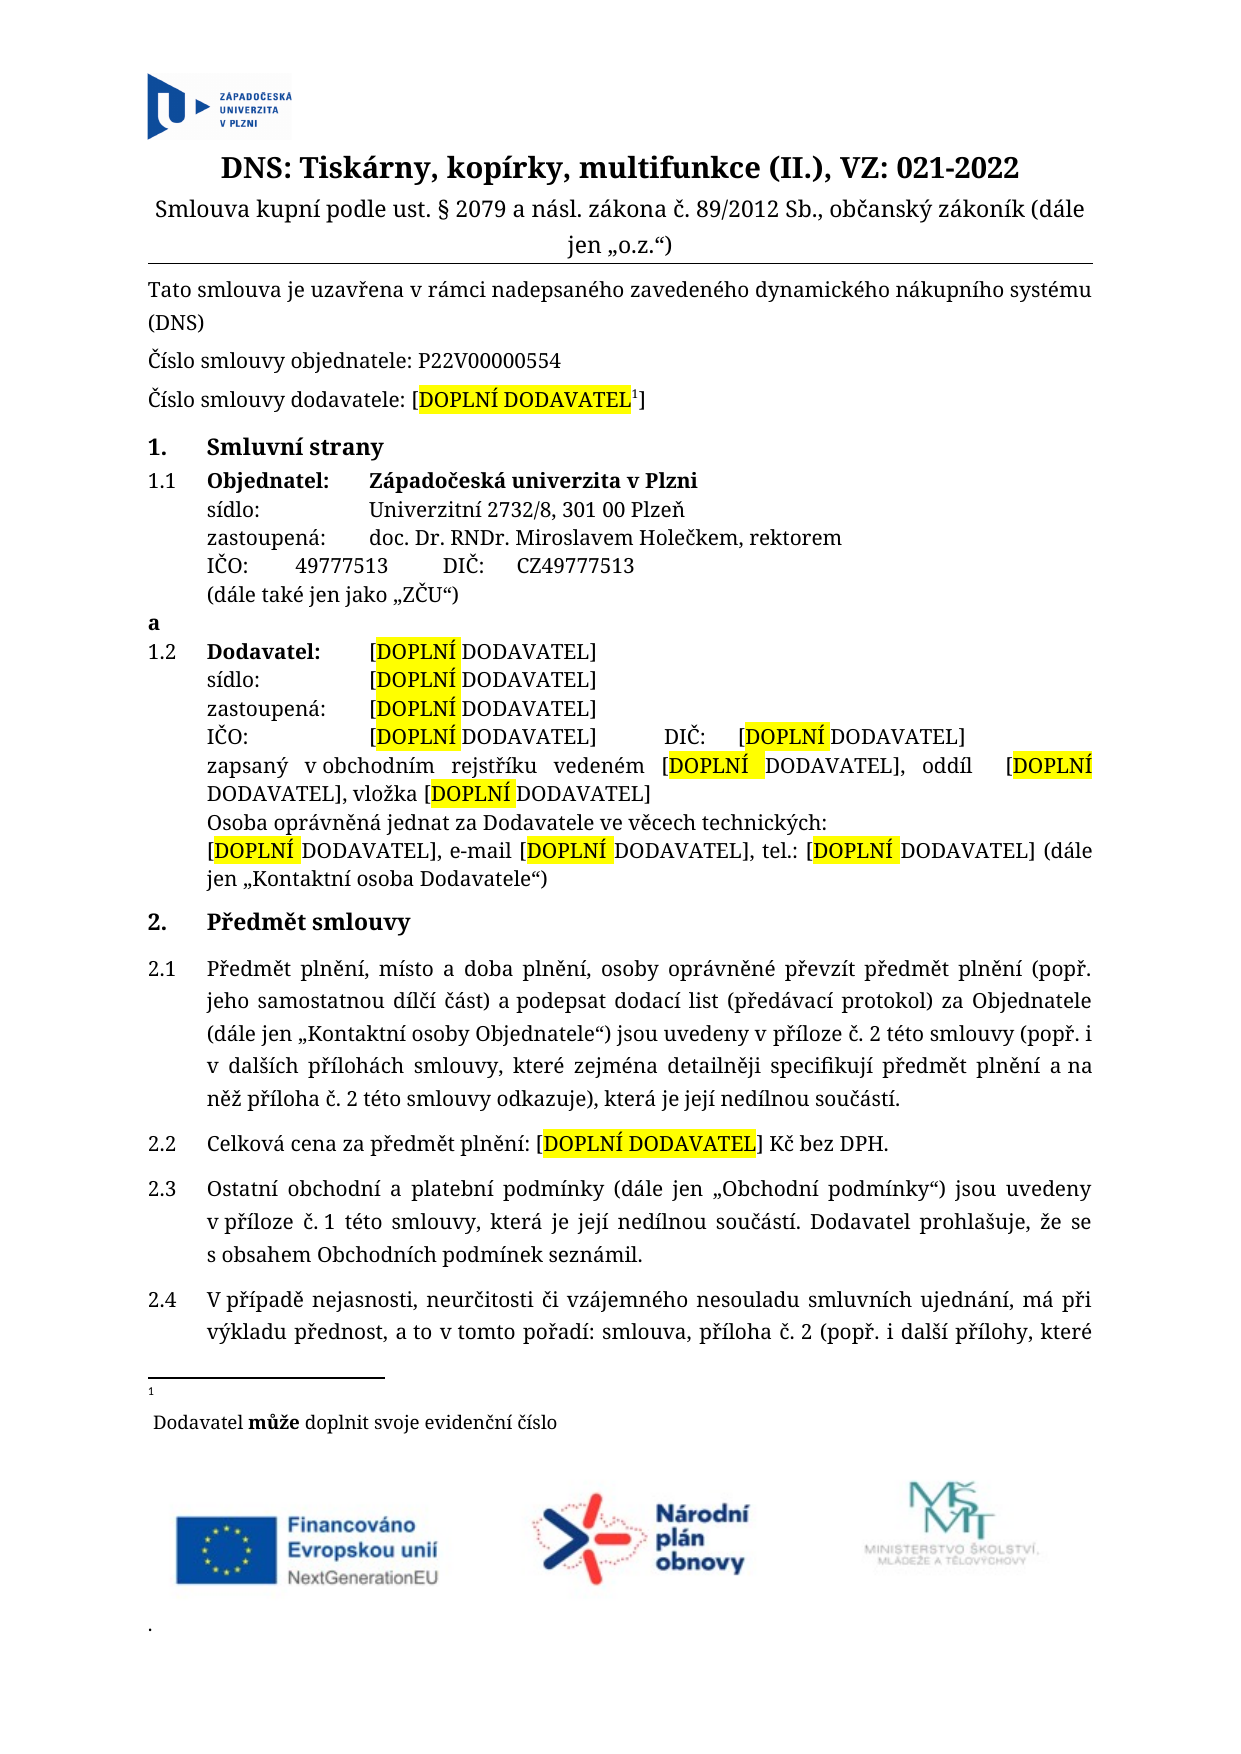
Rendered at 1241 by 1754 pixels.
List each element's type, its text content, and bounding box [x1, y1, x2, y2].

text IČO: [DOPLNÍ DODAVATEL] DIČ: [DOPLNÍ DODAVATEL] [461, 722, 745, 751]
text zastoupená: doc. Dr. RNDr. Miroslavem Holečkem, rektorem [207, 523, 1093, 552]
list Předmět smlouvy [148, 905, 1093, 937]
list Celková cena za předmět plnění: [DOPLNÍ DODAVATEL] Kč bez DPH. [148, 1129, 543, 1158]
text Smlouva kupní podle ust. § 2079 a násl. zákona č. 89/2012 Sb., občanský zákoník (dále jen „o.z.“) [148, 193, 1093, 263]
text sídlo: Univerzitní 2732/8, 301 00 Plzeň [207, 495, 1093, 523]
text a [148, 608, 1093, 637]
text IČO: 49777513 DIČ: CZ49777513 [207, 552, 1093, 580]
text Osoba oprávněná jednat za Dodavatele ve věcech technických: [207, 808, 1093, 836]
text IČO: [DOPLNÍ DODAVATEL] DIČ: [DOPLNÍ DODAVATEL] [830, 722, 1093, 751]
text zapsaný v obchodním rejstříku vedeném [DOPLNÍ DODAVATEL], oddíl [DOPLNÍ DODAVATEL], vložka [DOPLNÍ DODAVATEL] [207, 751, 1093, 808]
list Objednatel: Západočeská univerzita v Plzni [148, 466, 1093, 495]
text (dále také jen jako „ZČU“) [207, 580, 1093, 608]
picture [147, 73, 292, 140]
text sídlo: [DOPLNÍ DODAVATEL] [207, 665, 376, 694]
text zastoupená: [DOPLNÍ DODAVATEL] [461, 694, 1093, 722]
text IČO: [DOPLNÍ DODAVATEL] DIČ: [DOPLNÍ DODAVATEL] [207, 722, 376, 751]
text DNS: Tiskárny, kopírky, multifunkce (II.), VZ: 021-2022 [148, 148, 1093, 187]
text sídlo: [DOPLNÍ DODAVATEL] [461, 665, 1093, 694]
list Celková cena za předmět plnění: [DOPLNÍ DODAVATEL] Kč bez DPH. [756, 1129, 1093, 1158]
list Předmět plnění, místo a doba plnění, osoby oprávněné převzít předmět plnění (popř. jeho samostatnou dílčí část) a podepsat dodací list (předávací protokol) za Objednatele (dále jen „Kontaktní osoby Objednatele“) jsou uvedeny v příloze č. 2 této smlouvy (popř. i v dalších přílohách smlouvy, které zejména detailněji specifikují předmět plnění a na něž příloha č. 2 této smlouvy odkazuje), která je její nedílnou součástí. [148, 954, 1093, 1113]
text [DOPLNÍ DODAVATEL], e-mail [DOPLNÍ DODAVATEL], tel.: [DOPLNÍ DODAVATEL] (dále jen „Kontaktní osoba Dodavatele“) [207, 836, 1093, 893]
text zastoupená: [DOPLNÍ DODAVATEL] [207, 694, 376, 722]
text Tato smlouva je uzavřena v rámci nadepsaného zavedeného dynamického nákupního systému (DNS) [148, 275, 1093, 336]
picture [147, 1434, 1093, 1612]
list Smluvní strany [148, 430, 1093, 462]
text Číslo smlouvy objednatele: P22V00000554 [148, 346, 1093, 375]
list Dodavatel: [DOPLNÍ DODAVATEL] [461, 637, 1093, 665]
text Číslo smlouvy dodavatele: [DOPLNÍ DODAVATEL] [631, 385, 1093, 414]
list Dodavatel: [DOPLNÍ DODAVATEL] [148, 637, 376, 665]
text Číslo smlouvy dodavatele: [DOPLNÍ DODAVATEL] [148, 385, 419, 414]
list Ostatní obchodní a platební podmínky (dále jen „Obchodní podmínky“) jsou uvedeny v příloze č. 1 této smlouvy, která je její nedílnou součástí. Dodavatel prohlašuje, že se s obsahem Obchodních podmínek seznámil. [148, 1174, 1093, 1268]
